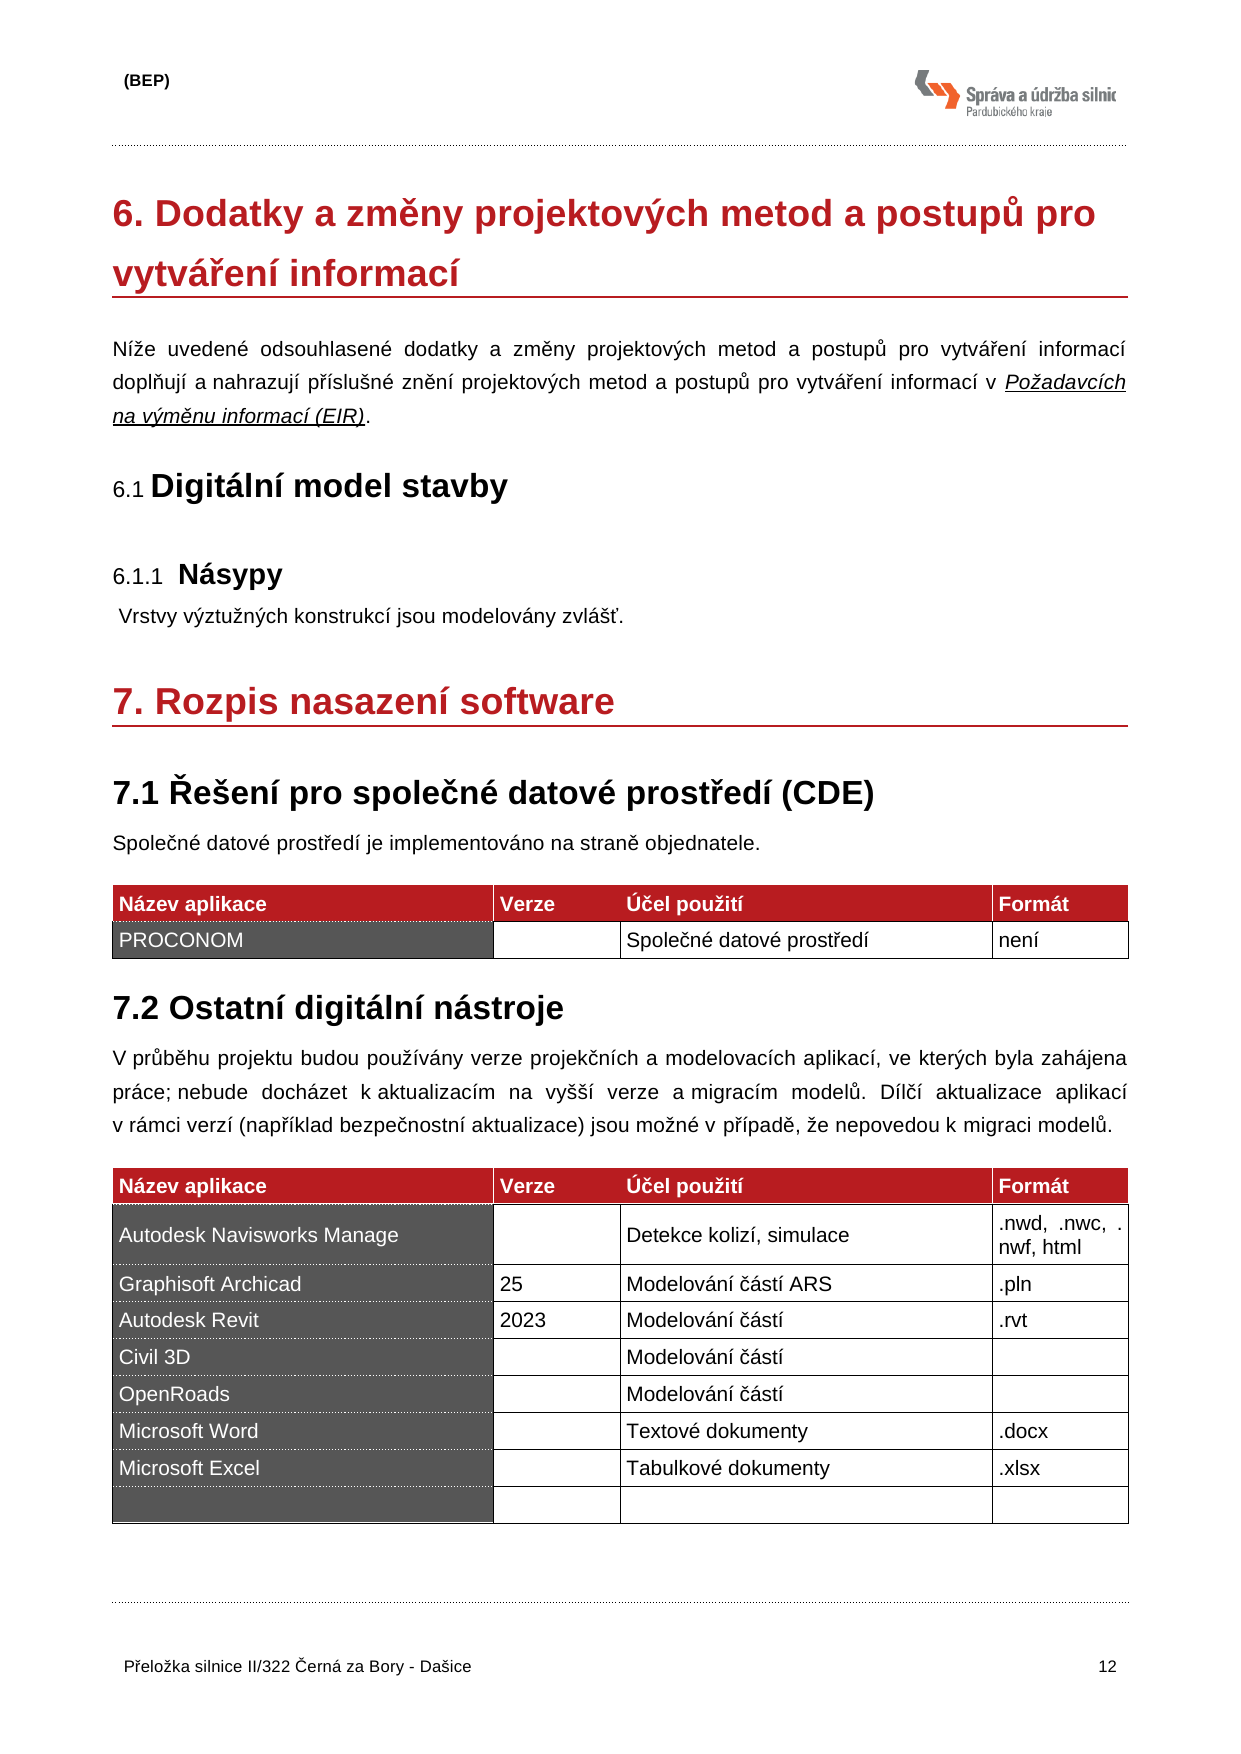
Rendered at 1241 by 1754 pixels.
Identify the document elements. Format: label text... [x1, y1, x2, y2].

table_cell OpenRoads [113, 1375, 493, 1412]
table_cell Graphisoft Archicad [113, 1264, 493, 1301]
table_cell Modelování částí [621, 1376, 992, 1412]
table_cell [494, 922, 620, 958]
table_cell [494, 1413, 620, 1449]
table_cell Microsoft Excel [113, 1449, 493, 1486]
table_header Název aplikace [113, 885, 493, 921]
table_cell Modelování částí [621, 1302, 992, 1338]
table_cell .docx [993, 1413, 1128, 1449]
table_header Název aplikace [113, 1168, 493, 1203]
table_cell .pln [993, 1265, 1128, 1301]
table_cell Microsoft Word [113, 1412, 493, 1449]
table_header Účel použití [620, 885, 992, 921]
table_cell [494, 1376, 620, 1412]
table_cell 25 [494, 1265, 620, 1301]
table_cell .rvt [993, 1302, 1128, 1338]
table_header Verze [494, 885, 620, 921]
table_cell Autodesk Revit [113, 1301, 493, 1338]
subtitle Ostatní digitální nástroje [112, 988, 1128, 1027]
table_cell [621, 1487, 992, 1522]
table_cell [993, 1376, 1128, 1412]
table_cell Autodesk Navisworks Manage [113, 1204, 493, 1264]
subtitle Násypy [112, 557, 1128, 591]
table_cell Modelování částí ARS [621, 1265, 992, 1301]
table_cell PROCONOM [113, 921, 493, 958]
table_cell Civil 3D [113, 1338, 493, 1375]
table_cell [494, 1450, 620, 1486]
text Společné datové prostředí je implementováno na straně objednatele. [112, 831, 1128, 855]
table_cell .nwd, .nwc, .nwf, html [993, 1205, 1128, 1264]
text Vrstvy výztužných konstrukcí jsou modelovány zvlášť. [112, 604, 1128, 628]
table_header Účel použití [620, 1168, 992, 1203]
text Níže uvedené odsouhlasené dodatky a změny projektových metod a postupů pro vytváření informací doplňují a nahrazují příslušné znění projektových metod a postupů pro vytváření informací v Požadavcích na výměnu informací (EIR). [112, 336, 1128, 427]
table_header Verze [494, 1168, 620, 1203]
subtitle Dodatky a změny projektových metod a postupů pro vytváření informací [112, 191, 1128, 296]
table_cell [993, 1487, 1128, 1522]
subtitle Rozpis nasazení software [112, 679, 1128, 725]
subtitle Digitální model stavby [112, 466, 1128, 504]
table_cell .xlsx [993, 1450, 1128, 1486]
subtitle Řešení pro společné datové prostředí (CDE) [112, 773, 1128, 812]
table_cell Detekce kolizí, simulace [621, 1205, 992, 1264]
text V průběhu projektu budou používány verze projekčních a modelovacích aplikací, ve kterých byla zahájena práce; nebude docházet k aktualizacím na vyšší verze a migracím modelů. Dílčí aktualizace aplikací v rámci verzí (například bezpečnostní aktualizace) jsou možné v případě, že nepovedou k migraci modelů. [112, 1046, 1128, 1137]
table_cell Textové dokumenty [621, 1413, 992, 1449]
table_cell Modelování částí [621, 1339, 992, 1375]
table_cell Společné datové prostředí [621, 922, 992, 958]
table_cell [494, 1487, 620, 1522]
table_header Formát [993, 885, 1128, 921]
table_cell [494, 1339, 620, 1375]
table_cell není [993, 922, 1128, 958]
table_cell [993, 1339, 1128, 1375]
table_cell 2023 [494, 1302, 620, 1338]
table_cell [494, 1205, 620, 1264]
table_header Formát [993, 1168, 1128, 1203]
table_cell Tabulkové dokumenty [621, 1450, 992, 1486]
table_cell [113, 1486, 493, 1522]
